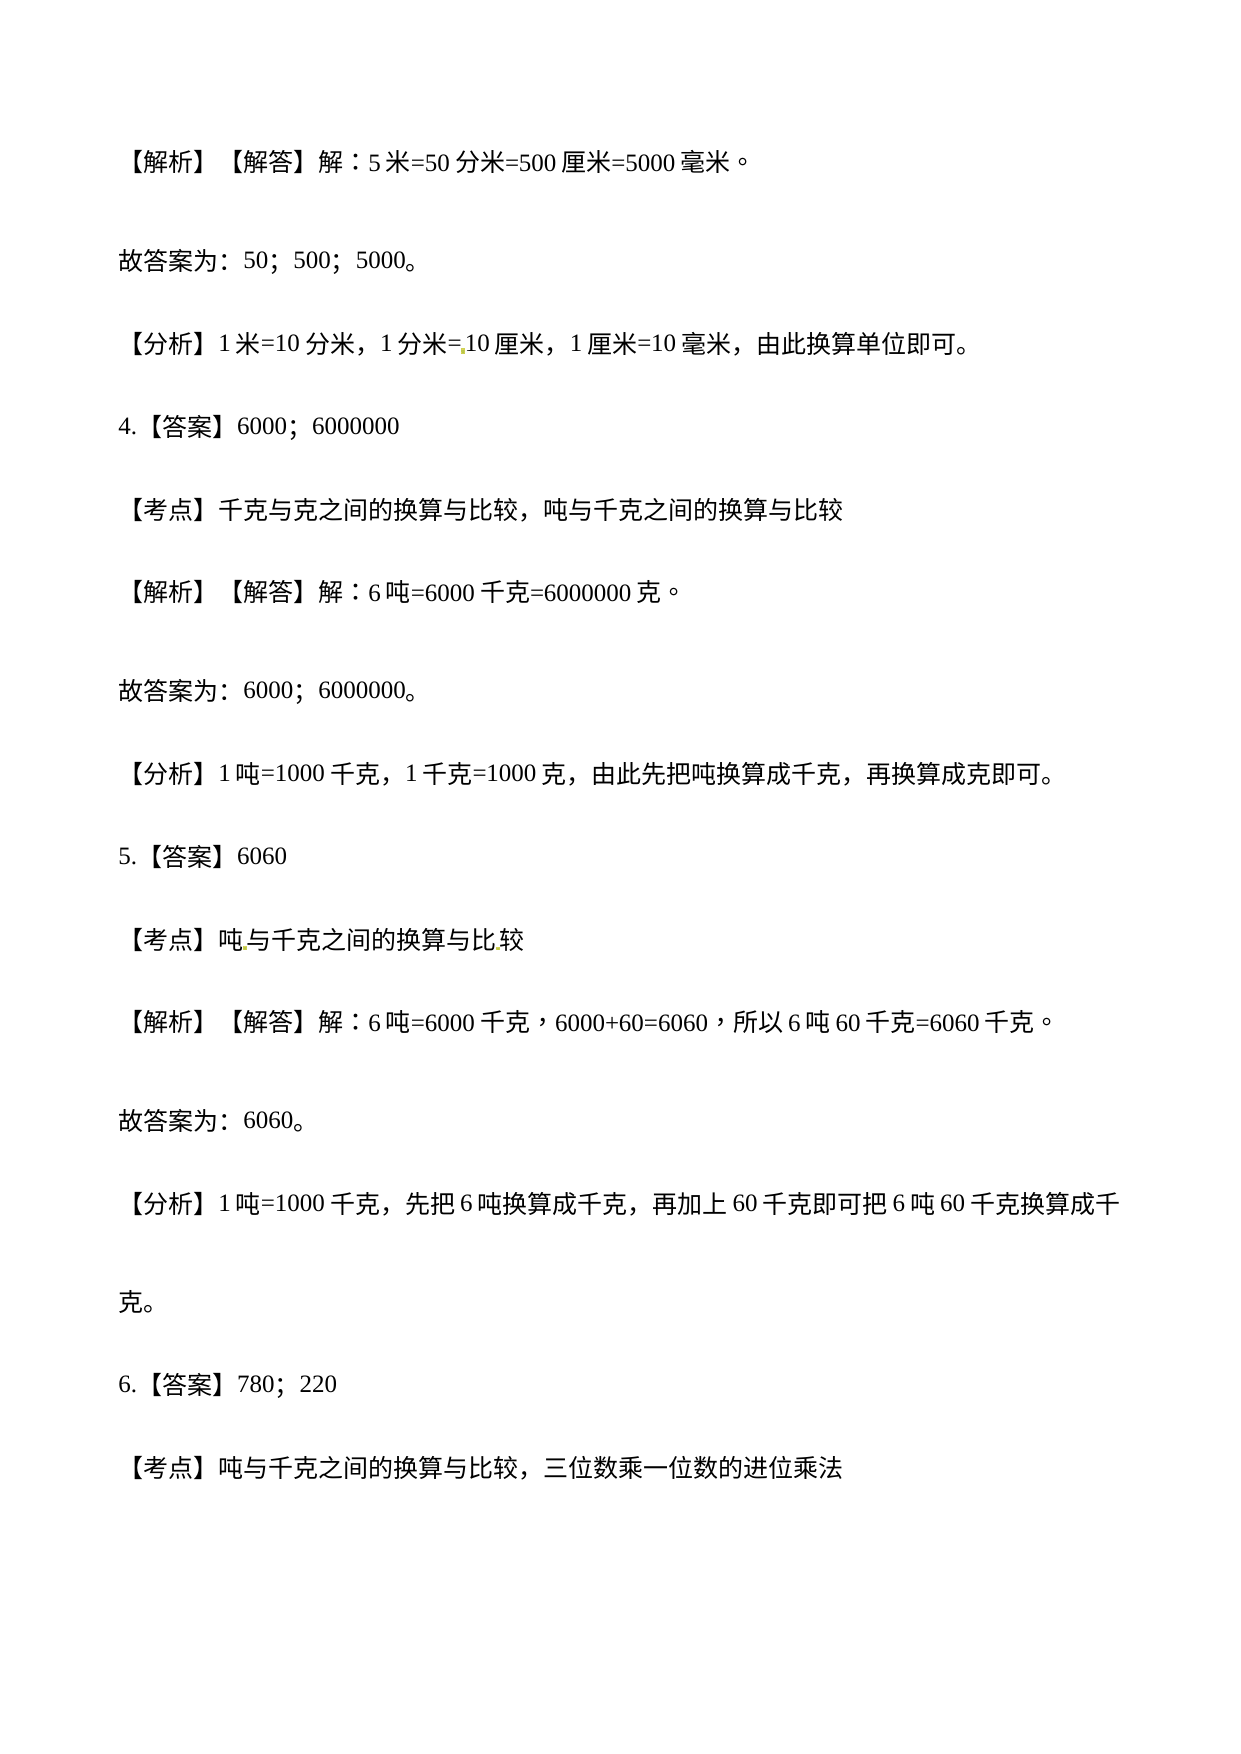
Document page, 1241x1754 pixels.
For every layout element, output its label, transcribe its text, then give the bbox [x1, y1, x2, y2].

text 【解析】【解答】解：6吨=6000千克=6000000克。 故答案为：6000；6000000。 [118, 559, 1122, 722]
text 【考点】吨与千克之间的换算与比较 [118, 906, 1122, 971]
text 5.【答案】6060 [118, 823, 1122, 888]
text 【分析】1米=10分米，1分米=10厘米，1厘米=10毫米，由此换算单位即可。 [118, 310, 1122, 375]
text 【分析】1吨=1000千克，1千克=1000克，由此先把吨换算成千克，再换算成克即可。 [118, 740, 1122, 805]
text 【考点】吨与千克之间的换算与比较，三位数乘一位数的进位乘法 [118, 1434, 1122, 1499]
text 6.【答案】780；220 [118, 1351, 1122, 1416]
text 【解析】【解答】解：6吨=6000千克，6000+60=6060，所以6吨60千克=6060千克。 故答案为：6060。 [118, 989, 1122, 1152]
text 【考点】千克与克之间的换算与比较，吨与千克之间的换算与比较 [118, 476, 1122, 541]
text 4.【答案】6000；6000000 [118, 393, 1122, 458]
text 【解析】【解答】解：5米=50分米=500厘米=5000毫米。 故答案为：50；500；5000。 [118, 129, 1122, 292]
text 【分析】1吨=1000千克，先把6吨换算成千克，再加上60千克即可把6吨60千克换算成千克。 [118, 1170, 1122, 1333]
